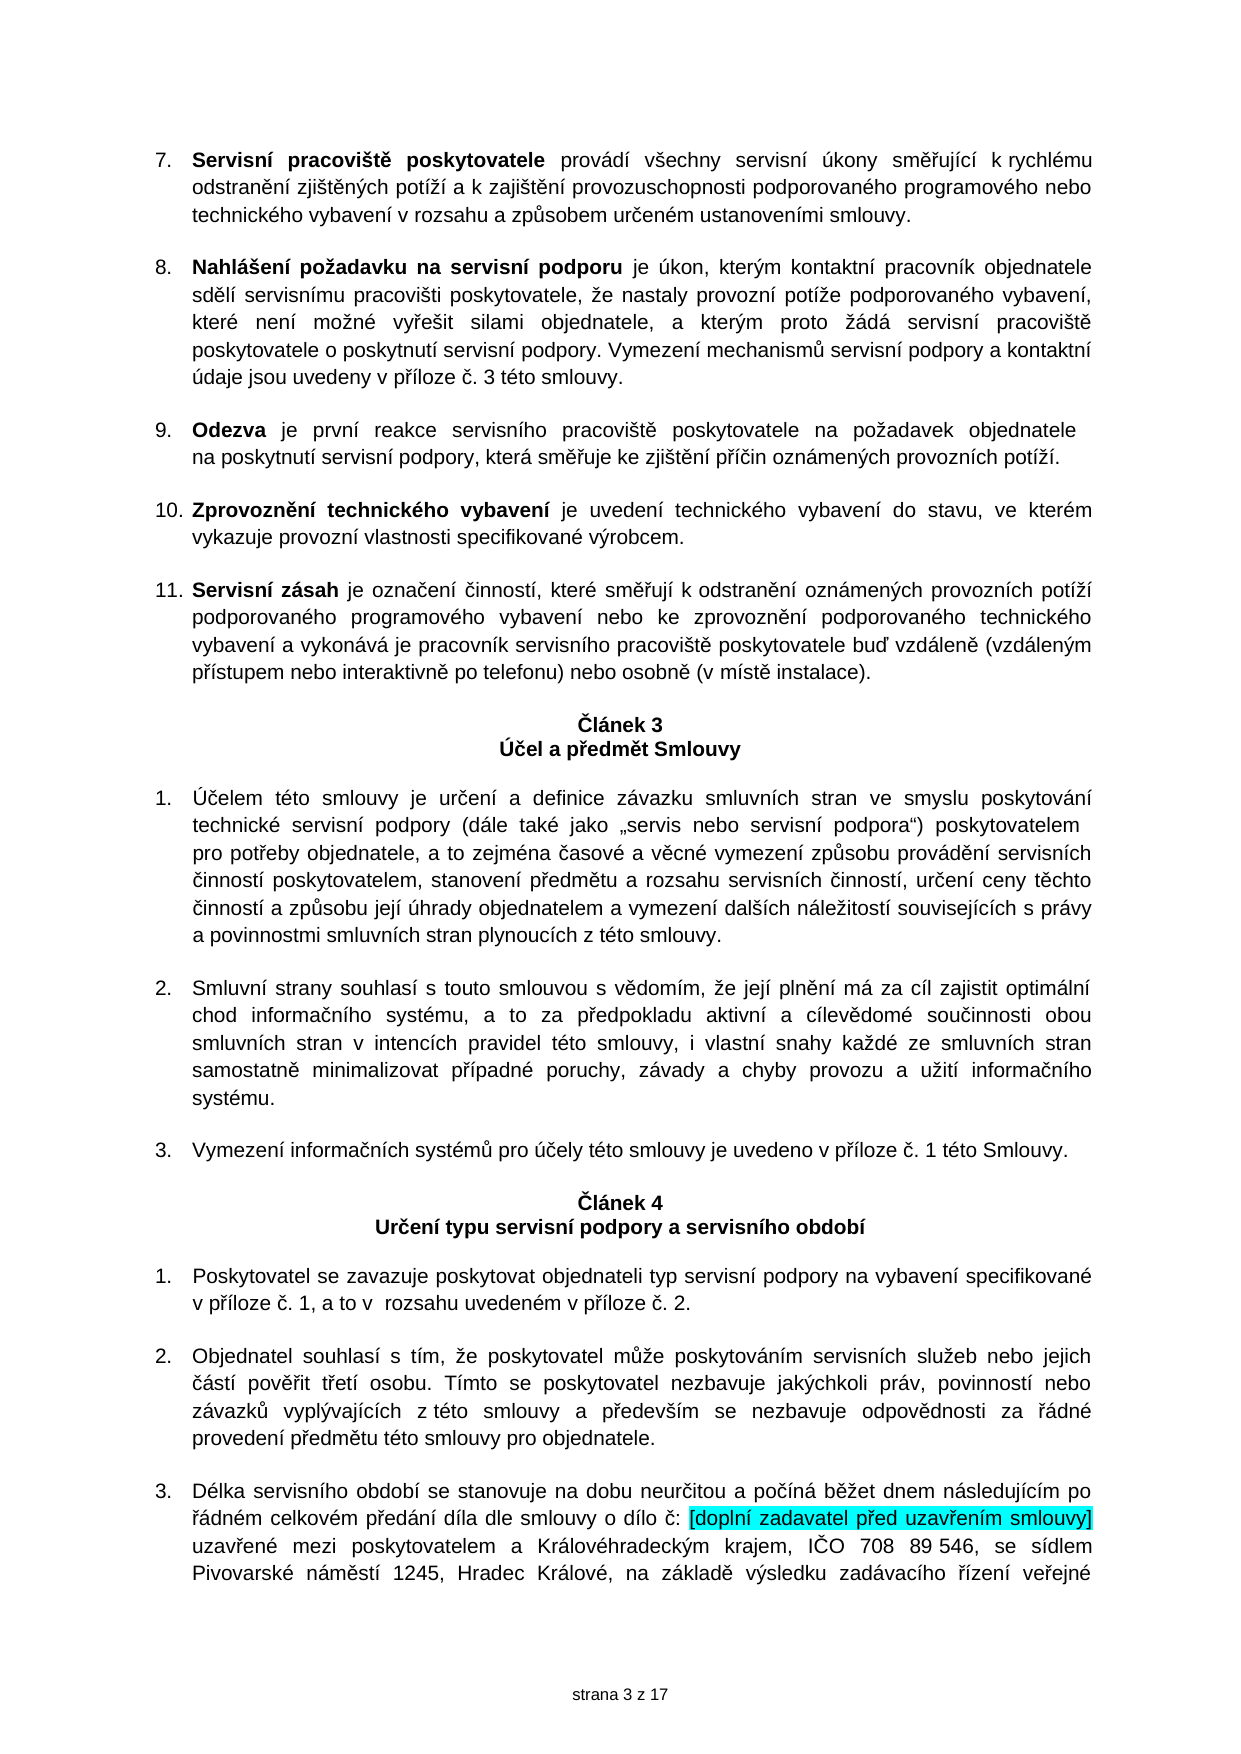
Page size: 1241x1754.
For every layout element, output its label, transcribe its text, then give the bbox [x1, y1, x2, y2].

list Servisní pracoviště poskytovatele provádí všechny servisní úkony směřující k rychlému odstranění zjištěných potíží a k zajištění provozuschopnosti podporovaného programového nebo technického vybavení v rozsahu a způsobem určeném ustanoveními smlouvy. [155, 148, 1093, 227]
text Článek 4 [148, 1191, 1093, 1214]
list Účelem této smlouvy je určení a definice závazku smluvních stran ve smyslu poskytování technické servisní podpory (dále také jako „servis nebo servisní podpora“) poskytovatelem pro potřeby objednatele, a to zejména časové a věcné vymezení způsobu provádění servisních činností poskytovatelem, stanovení předmětu a rozsahu servisních činností, určení ceny těchto činností a způsobu její úhrady objednatelem a vymezení dalších náležitostí souvisejících s právy a povinnostmi smluvních stran plynoucích z této smlouvy. [155, 786, 1093, 947]
list Nahlášení požadavku na servisní podporu je úkon, kterým kontaktní pracovník objednatele sdělí servisnímu pracovišti poskytovatele, že nastaly provozní potíže podporovaného vybavení, které není možné vyřešit silami objednatele, a kterým proto žádá servisní pracoviště poskytovatele o poskytnutí servisní podpory. Vymezení mechanismů servisní podpory a kontaktní údaje jsou uvedeny v příloze č. 3 této smlouvy. [155, 255, 1093, 389]
text Určení typu servisní podpory a servisního období [148, 1214, 1093, 1238]
list Objednatel souhlasí s tím, že poskytovatel může poskytováním servisních služeb nebo jejich částí pověřit třetí osobu. Tímto se poskytovatel nezbavuje jakýchkoli práv, povinností nebo závazků vyplývajících z této smlouvy a především se nezbavuje odpovědnosti za řádné provedení předmětu této smlouvy pro objednatele. [155, 1343, 1093, 1450]
text Účel a předmět Smlouvy [148, 737, 1093, 761]
list Zprovoznění technického vybavení je uvedení technického vybavení do stavu, ve kterém vykazuje provozní vlastnosti specifikované výrobcem. [155, 498, 1093, 549]
list Poskytovatel se zavazuje poskytovat objednateli typ servisní podpory na vybavení specifikované v příloze č. 1, a to v rozsahu uvedeném v příloze č. 2. [155, 1263, 1093, 1315]
list Vymezení informačních systémů pro účely této smlouvy je uvedeno v příloze č. 1 této Smlouvy. [155, 1138, 1093, 1162]
list Odezva je první reakce servisního pracoviště poskytovatele na požadavek objednatele na poskytnutí servisní podpory, která směřuje ke zjištění příčin oznámených provozních potíží. [155, 418, 1093, 469]
text Článek 3 [148, 713, 1093, 737]
list Smluvní strany souhlasí s touto smlouvou s vědomím, že její plnění má za cíl zajistit optimální chod informačního systému, a to za předpokladu aktivní a cílevědomé součinnosti obou smluvních stran v intencích pravidel této smlouvy, i vlastní snahy každé ze smluvních stran samostatně minimalizovat případné poruchy, závady a chyby provozu a užití informačního systému. [155, 976, 1093, 1109]
list Servisní zásah je označení činností, které směřují k odstranění oznámených provozních potíží podporovaného programového vybavení nebo ke zprovoznění podporovaného technického vybavení a vykonává je pracovník servisního pracoviště poskytovatele buď vzdáleně (vzdáleným přístupem nebo interaktivně po telefonu) nebo osobně (v místě instalace). [155, 578, 1093, 684]
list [155, 1478, 1093, 1585]
